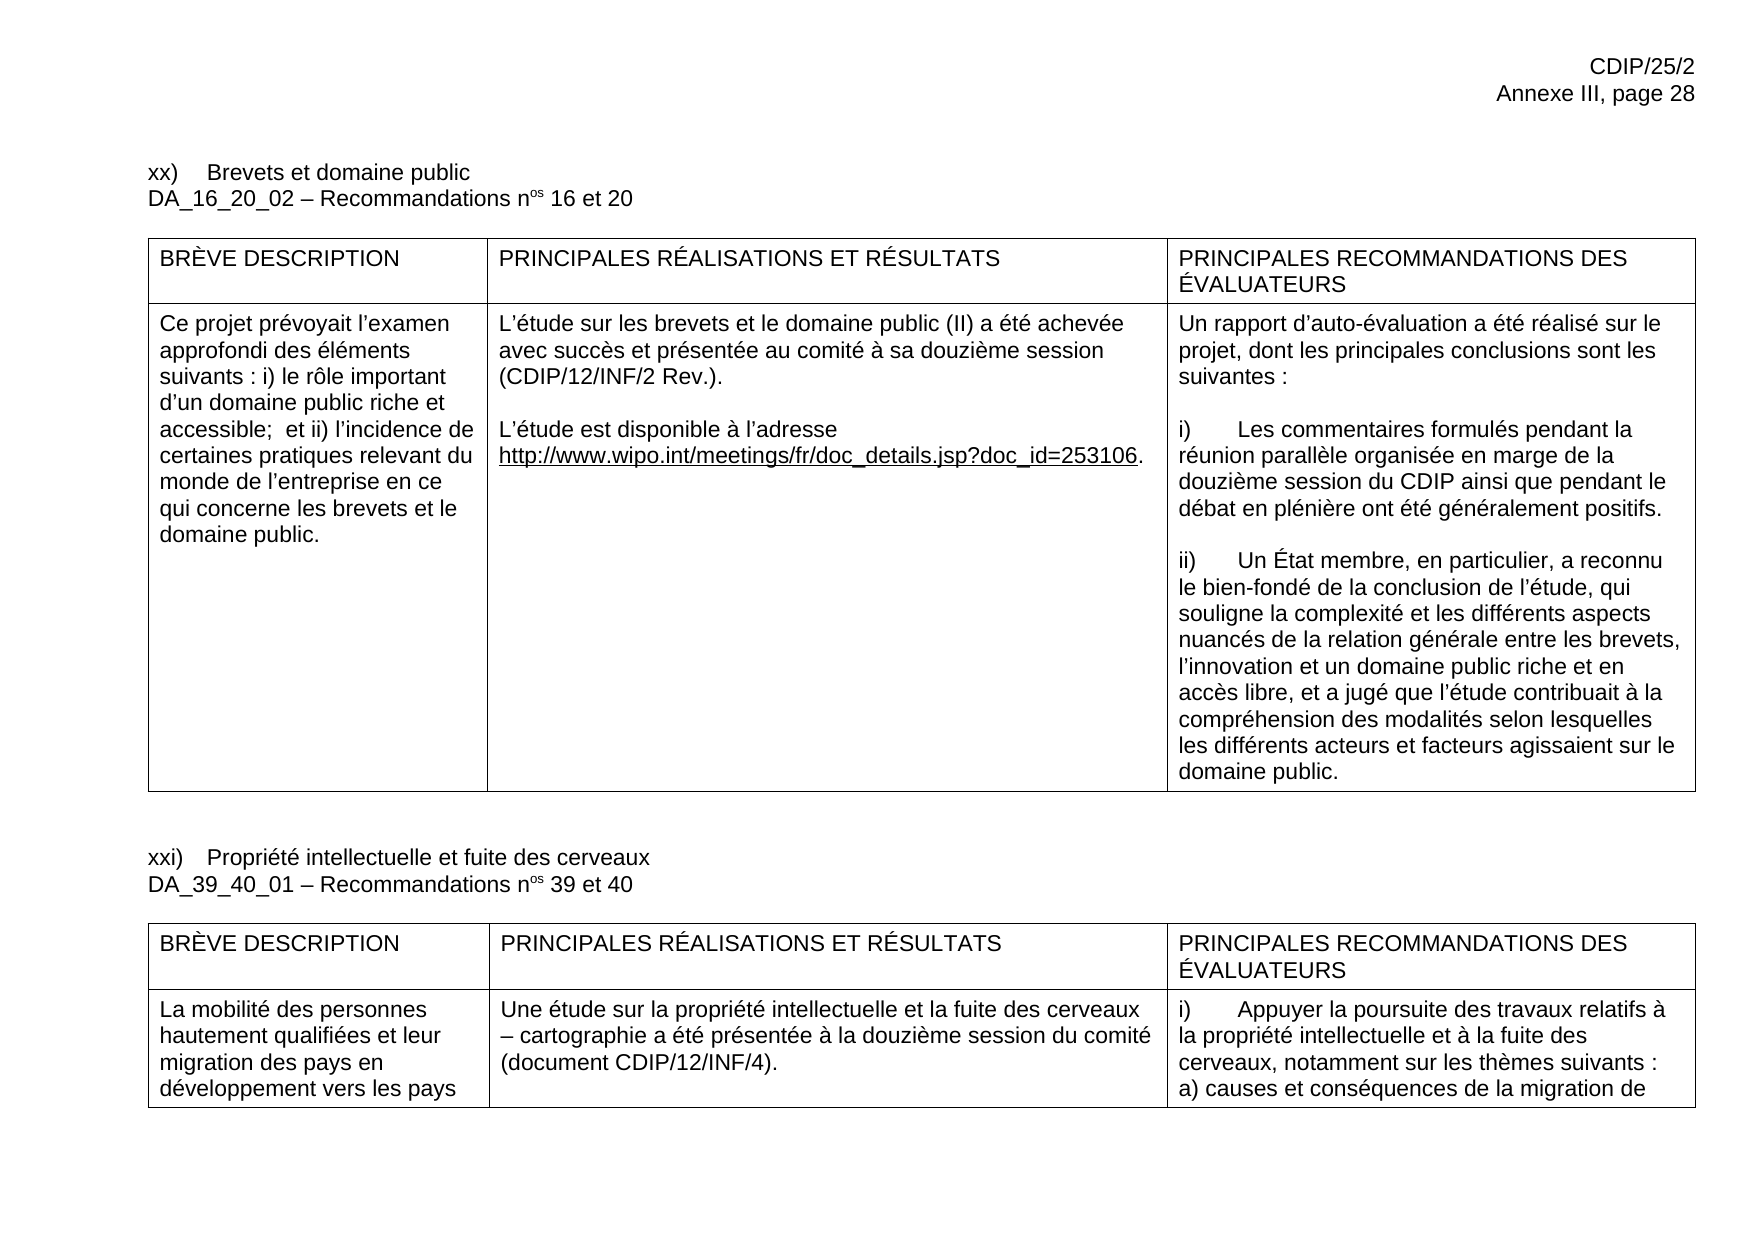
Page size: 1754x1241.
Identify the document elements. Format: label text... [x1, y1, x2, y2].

table_cell Un rapport d’auto-évaluation a été réalisé sur le projet, dont les principales conclusions sont les suivantes : i) Les commentaires formulés pendant la réunion parallèle organisée en marge de la douzième session du CDIP ainsi que pendant le débat en plénière ont été généralement positifs. ii) Un État membre, en particulier, a reconnu le bien-fondé de la conclusion de l’étude, qui souligne la complexité et les différents aspects nuancés de la relation générale entre les brevets, l’innovation et un domaine public riche et en accès libre, et a jugé que l’étude contribuait à la compréhension des modalités selon lesquelles les différents acteurs et facteurs agissaient sur le domaine public. [1168, 304, 1695, 791]
table_cell Ce projet prévoyait l’examen approfondi des éléments suivants : i) le rôle important d’un domaine public riche et accessible; et ii) l’incidence de certaines pratiques relevant du monde de l’entreprise en ce qui concerne les brevets et le domaine public. [149, 304, 487, 791]
list Propriété intellectuelle et fuite des cerveaux [148, 844, 1695, 871]
table_cell L’étude sur les brevets et le domaine public (II) a été achevée avec succès et présentée au comité à sa douzième session (CDIP/12/INF/2 Rev.). L’étude est disponible à l’adresse http://www.wipo.int/meetings/fr/doc_details.jsp?doc_id=253106. [488, 304, 1167, 791]
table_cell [1168, 990, 1695, 1107]
table_header BRÈVE DESCRIPTION [149, 924, 489, 989]
table_header BRÈVE DESCRIPTION [149, 239, 487, 303]
table_header PRINCIPALES RÉALISATIONS ET RÉSULTATS [490, 924, 1167, 989]
table_header PRINCIPALES RECOMMANDATIONS DES ÉVALUATEURS [1168, 924, 1695, 989]
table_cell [149, 990, 489, 1107]
text DA_39_40_01 – Recommandations nos 39 et 40 [148, 871, 1695, 897]
table_header PRINCIPALES RECOMMANDATIONS DES ÉVALUATEURS [1168, 239, 1695, 303]
text DA_16_20_02 – Recommandations nos 16 et 20 [148, 185, 1695, 211]
list Brevets et domaine public [148, 158, 1695, 185]
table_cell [490, 990, 1167, 1107]
table_header PRINCIPALES RÉALISATIONS ET RÉSULTATS [488, 239, 1167, 303]
